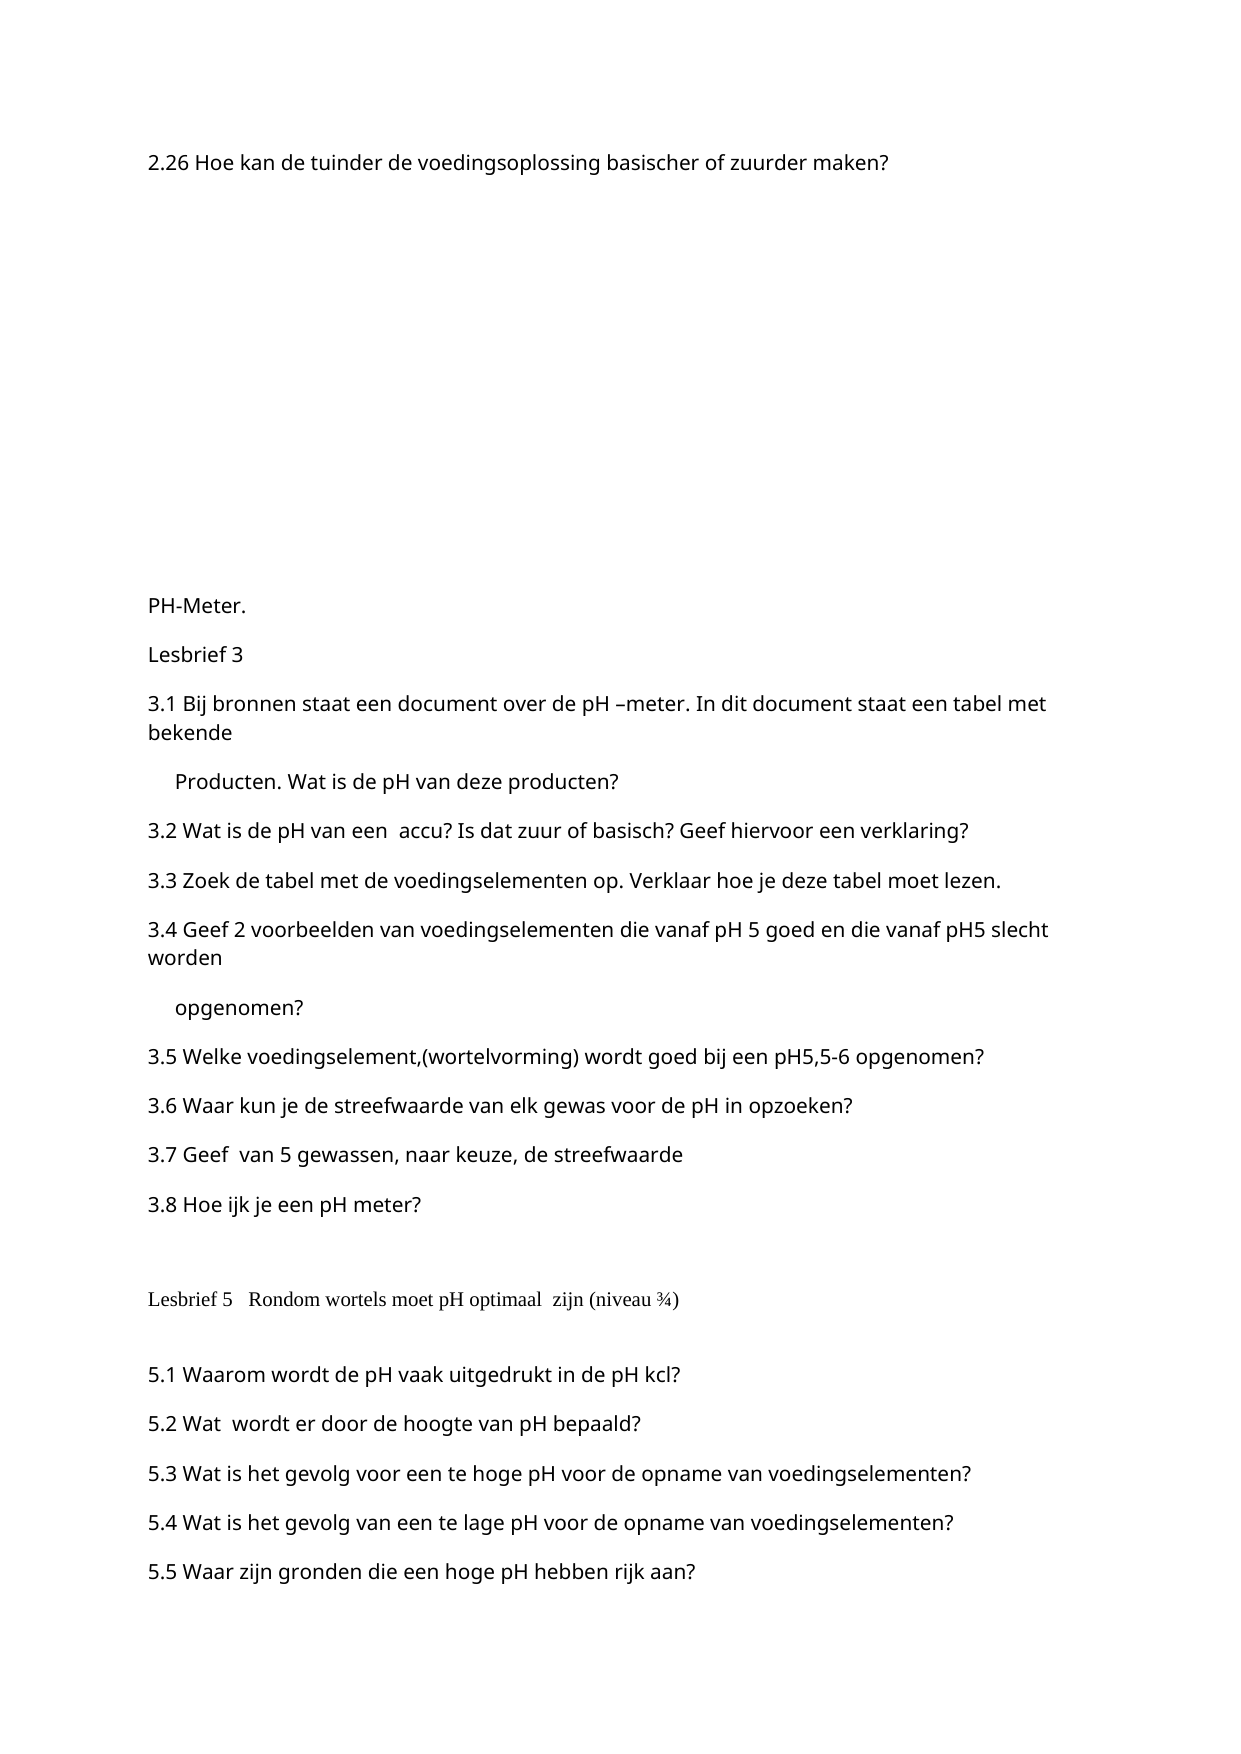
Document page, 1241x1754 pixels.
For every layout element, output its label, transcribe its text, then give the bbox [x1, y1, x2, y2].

text 3.8 Hoe ijk je een pH meter? [148, 1190, 1093, 1218]
text Lesbrief 5 Rondom wortels moet pH optimaal zijn (niveau ¾) [148, 1287, 1093, 1311]
text Producten. Wat is de pH van deze producten? [148, 767, 1093, 796]
text 3.4 Geef 2 voorbeelden van voedingselementen die vanaf pH 5 goed en die vanaf pH5 slecht worden [148, 915, 1093, 972]
text 5.1 Waarom wordt de pH vaak uitgedrukt in de pH kcl? [148, 1360, 1093, 1389]
text 3.7 Geef van 5 gewassen, naar keuze, de streefwaarde [148, 1141, 1093, 1169]
text 5.5 Waar zijn gronden die een hoge pH hebben rijk aan? [148, 1557, 1093, 1586]
text 5.3 Wat is het gevolg voor een te hoge pH voor de opname van voedingselementen? [148, 1459, 1093, 1487]
text 2.26 Hoe kan de tuinder de voedingsoplossing basischer of zuurder maken? [148, 148, 1093, 176]
text Lesbrief 3 [148, 640, 1093, 669]
text 3.2 Wat is de pH van een accu? Is dat zuur of basisch? Geef hiervoor een verklaring? [148, 817, 1093, 845]
text 3.5 Welke voedingselement,(wortelvorming) wordt goed bij een pH5,5-6 opgenomen? [148, 1042, 1093, 1071]
text PH-Meter. [148, 591, 1093, 619]
text 3.1 Bij bronnen staat een document over de pH –meter. In dit document staat een tabel met bekende [148, 689, 1093, 746]
text 5.4 Wat is het gevolg van een te lage pH voor de opname van voedingselementen? [148, 1508, 1093, 1536]
text 3.3 Zoek de tabel met de voedingselementen op. Verklaar hoe je deze tabel moet lezen. [148, 866, 1093, 894]
text opgenomen? [148, 993, 1093, 1021]
text 5.2 Wat wordt er door de hoogte van pH bepaald? [148, 1409, 1093, 1438]
text 3.6 Waar kun je de streefwaarde van elk gewas voor de pH in opzoeken? [148, 1091, 1093, 1120]
